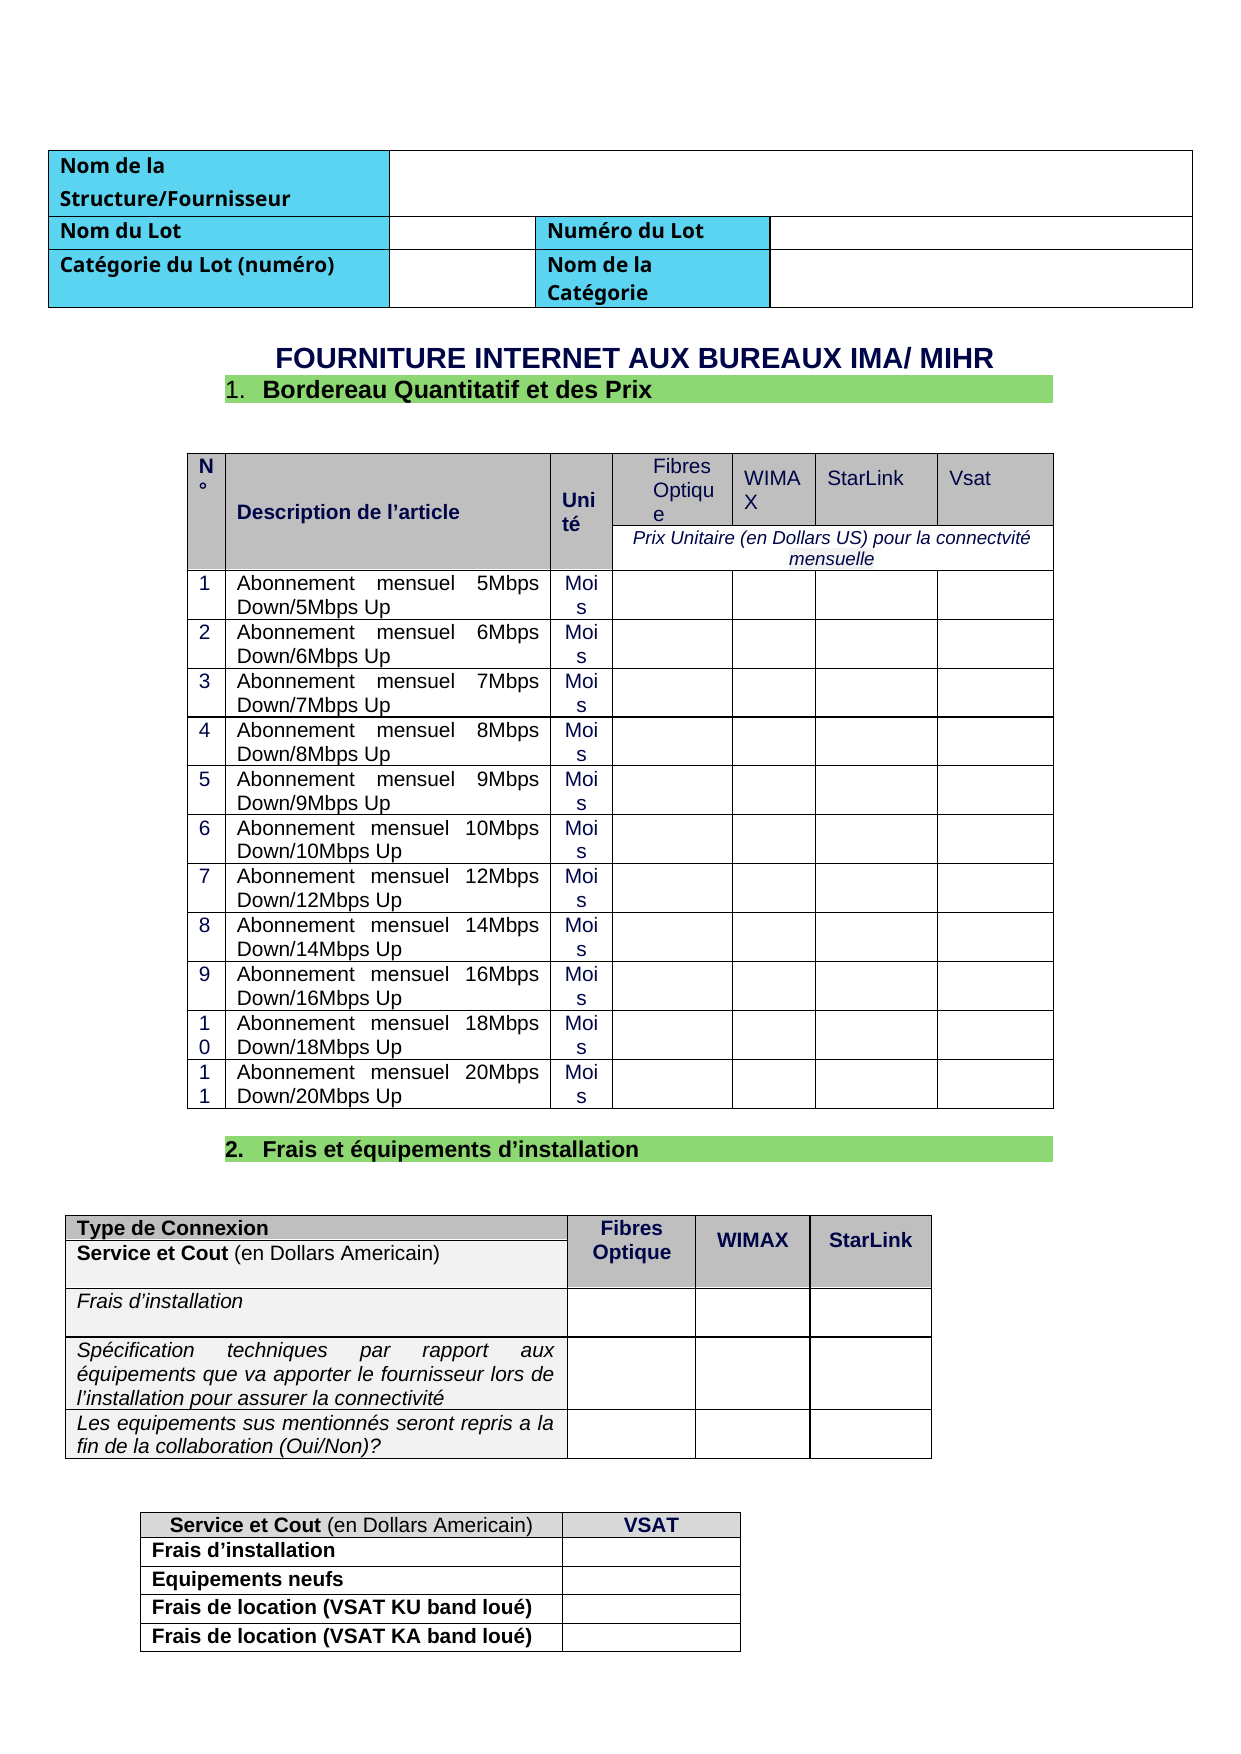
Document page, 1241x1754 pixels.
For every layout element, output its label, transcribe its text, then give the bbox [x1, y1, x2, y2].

table_cell [613, 962, 732, 1010]
table_cell Abonnement mensuel 8Mbps Down/8Mbps Up [226, 718, 550, 765]
table_cell [938, 620, 1053, 667]
table_header Unité [551, 454, 612, 569]
table_header Fibres Optique [613, 454, 732, 525]
table_cell Abonnement mensuel 12Mbps Down/12Mbps Up [226, 864, 550, 912]
table_cell [613, 766, 732, 814]
table_header Nom de la Structure/Fournisseur [49, 151, 389, 216]
table_cell Abonnement mensuel 18Mbps Down/18Mbps Up [226, 1011, 550, 1059]
table_cell Nom de la Catégorie [536, 250, 769, 307]
table_header Type de Connexion [66, 1216, 567, 1239]
table_cell [733, 962, 815, 1010]
table_cell [816, 718, 937, 765]
table_cell Mois [551, 571, 612, 618]
table_cell 3 [188, 669, 225, 716]
table_cell [938, 669, 1053, 716]
table_cell 6 [188, 815, 225, 863]
table_cell Numéro du Lot [536, 217, 769, 249]
table_cell [771, 217, 1192, 249]
table_cell 4 [188, 718, 225, 765]
table_cell [613, 1060, 732, 1108]
text FOURNITURE INTERNET AUX BUREAUX IMA/ MIHR [217, 341, 1053, 375]
table_cell [816, 1060, 937, 1108]
table_cell [816, 1011, 937, 1059]
table_cell [816, 571, 937, 618]
table_cell Mois [551, 620, 612, 667]
table_cell Abonnement mensuel 5Mbps Down/5Mbps Up [226, 571, 550, 618]
table_cell Mois [551, 962, 612, 1010]
table_cell Mois [551, 815, 612, 863]
table_header VSAT [563, 1513, 740, 1537]
table_cell [613, 815, 732, 863]
table_cell [613, 669, 732, 716]
table_cell [563, 1595, 740, 1623]
table_cell Abonnement mensuel 20Mbps Down/20Mbps Up [226, 1060, 550, 1108]
table_cell [613, 718, 732, 765]
table_cell [568, 1410, 695, 1458]
table_cell 8 [188, 913, 225, 961]
table_cell [568, 1289, 695, 1336]
table_cell Mois [551, 864, 612, 912]
table_cell 2 [188, 620, 225, 667]
table_cell [811, 1338, 931, 1409]
table_cell [733, 718, 815, 765]
table_cell [696, 1410, 809, 1458]
table_cell [816, 620, 937, 667]
table_cell [938, 815, 1053, 863]
table_cell [390, 250, 535, 307]
table_cell [938, 766, 1053, 814]
table_cell [816, 669, 937, 716]
list Frais et équipements d’installation [225, 1136, 1053, 1162]
table_cell Abonnement mensuel 10Mbps Down/10Mbps Up [226, 815, 550, 863]
table_cell [733, 913, 815, 961]
table_cell 10 [188, 1011, 225, 1059]
table_cell [613, 620, 732, 667]
table_cell [938, 1060, 1053, 1108]
table_cell Service et Cout (en Dollars Americain) [66, 1241, 567, 1287]
table_cell [938, 718, 1053, 765]
table_cell Frais d’installation [66, 1289, 567, 1336]
table_cell 7 [188, 864, 225, 912]
table_cell [568, 1338, 695, 1409]
table_header WIMAX [696, 1216, 809, 1287]
table_header StarLink [811, 1216, 931, 1287]
table_cell 9 [188, 962, 225, 1010]
table_cell Abonnement mensuel 16Mbps Down/16Mbps Up [226, 962, 550, 1010]
table_cell Abonnement mensuel 9Mbps Down/9Mbps Up [226, 766, 550, 814]
table_cell [696, 1289, 809, 1336]
table_cell [733, 1060, 815, 1108]
table_cell Mois [551, 718, 612, 765]
table_cell [613, 1011, 732, 1059]
table_cell Frais de location (VSAT KU band loué) [141, 1595, 562, 1623]
table_cell Mois [551, 766, 612, 814]
table_cell [613, 864, 732, 912]
table_cell [816, 815, 937, 863]
table_cell [811, 1289, 931, 1336]
table_cell Mois [551, 1011, 612, 1059]
table_cell 1 [188, 571, 225, 618]
table_header N° [188, 454, 225, 569]
table_cell [733, 571, 815, 618]
table_cell [733, 620, 815, 667]
table_cell [938, 913, 1053, 961]
table_cell Les equipements sus mentionnés seront repris a la fin de la collaboration (Oui/Non)? [66, 1410, 567, 1458]
table_cell [563, 1567, 740, 1594]
table_cell [390, 217, 535, 249]
table_header Description de l’article [226, 454, 550, 569]
table_cell Abonnement mensuel 14Mbps Down/14Mbps Up [226, 913, 550, 961]
table_header WIMAX [733, 454, 815, 525]
table_cell Frais de location (VSAT KA band loué) [141, 1624, 562, 1651]
table_header Service et Cout (en Dollars Americain) [141, 1513, 562, 1537]
table_cell Equipements neufs [141, 1567, 562, 1594]
table_cell Catégorie du Lot (numéro) [49, 250, 389, 307]
list Bordereau Quantitatif et des Prix [225, 375, 1053, 403]
table_cell [816, 962, 937, 1010]
table_cell [771, 250, 1192, 307]
table_cell [733, 864, 815, 912]
table_cell [733, 669, 815, 716]
table_cell [613, 571, 732, 618]
table_cell [733, 766, 815, 814]
table_cell [938, 962, 1053, 1010]
table_cell [938, 1011, 1053, 1059]
table_cell [816, 864, 937, 912]
table_cell [816, 766, 937, 814]
table_cell [816, 913, 937, 961]
table_cell [613, 913, 732, 961]
table_cell [938, 571, 1053, 618]
table_cell [696, 1338, 809, 1409]
table_cell Nom du Lot [49, 217, 389, 249]
table_cell [563, 1538, 740, 1566]
table_cell Abonnement mensuel 7Mbps Down/7Mbps Up [226, 669, 550, 716]
table_cell 5 [188, 766, 225, 814]
table_cell Abonnement mensuel 6Mbps Down/6Mbps Up [226, 620, 550, 667]
table_header [390, 151, 1192, 216]
table_cell Frais d’installation [141, 1538, 562, 1566]
table_cell Mois [551, 1060, 612, 1108]
table_cell [733, 1011, 815, 1059]
table_cell Mois [551, 669, 612, 716]
table_cell Mois [551, 913, 612, 961]
table_cell Prix Unitaire (en Dollars US) pour la connectvité mensuelle [613, 526, 1053, 569]
table_cell 11 [188, 1060, 225, 1108]
table_header Fibres Optique [568, 1216, 695, 1287]
table_cell [938, 864, 1053, 912]
table_header StarLink [816, 454, 937, 525]
table_cell [733, 815, 815, 863]
table_cell [811, 1410, 931, 1458]
table_cell [563, 1624, 740, 1651]
table_header Vsat [938, 454, 1053, 525]
table_cell Spécification techniques par rapport aux équipements que va apporter le fournisseur lors de l’installation pour assurer la connectivité [66, 1338, 567, 1409]
